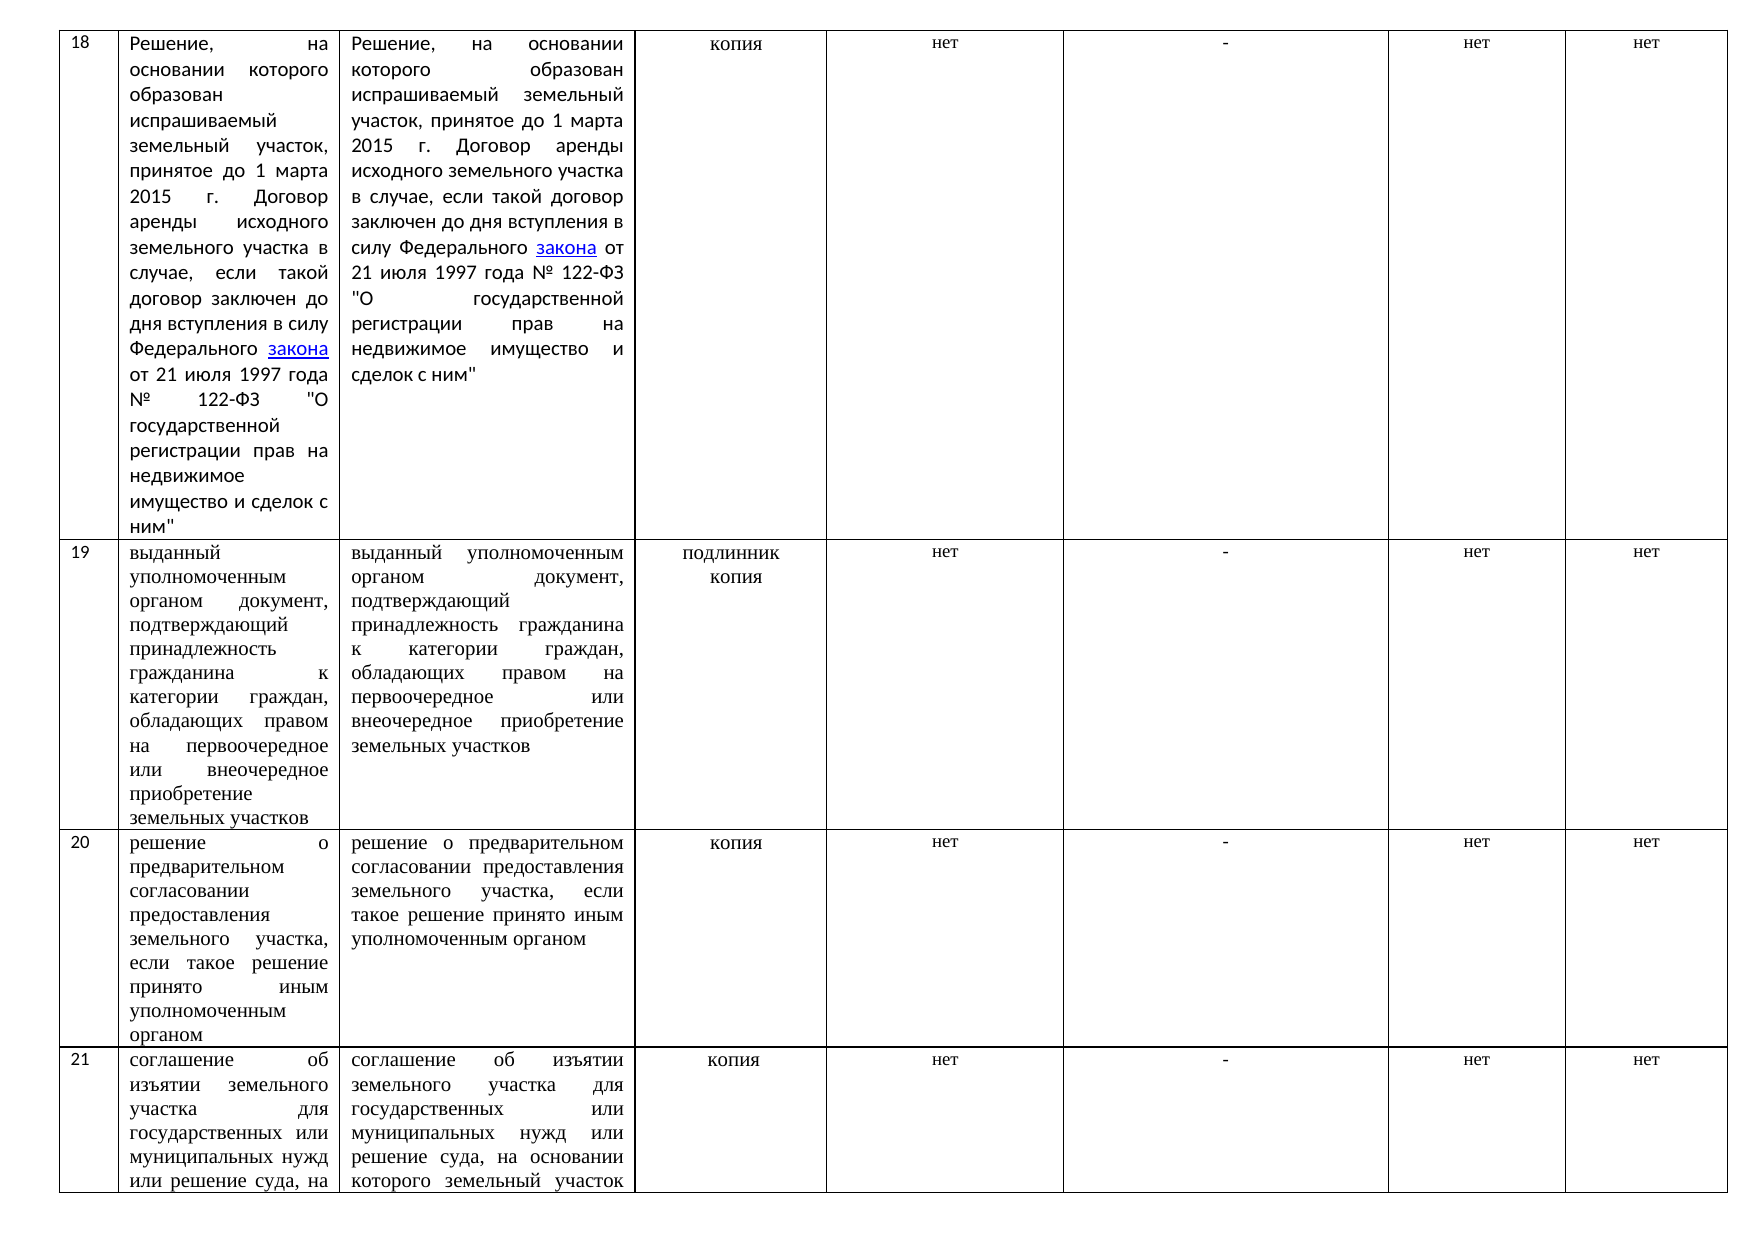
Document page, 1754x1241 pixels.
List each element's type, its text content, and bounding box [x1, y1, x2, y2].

table_cell нет [827, 540, 1063, 829]
table_cell 19 [60, 540, 118, 829]
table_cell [340, 1048, 634, 1192]
table_cell - [1064, 540, 1388, 829]
table_cell Решение, на основании которого образован испрашиваемый земельный участок, принятое до 1 марта . Договор аренды исходного земельного участка в случае, если такой договор заключен до дня вступления в силу Федерального закона от 21 июля 1997 года № 122-ФЗ "О государственной регистрации прав на недвижимое имущество и сделок с ним" [340, 31, 634, 539]
table_cell выданный уполномоченным органом документ, подтверждающий принадлежность гражданина к категории граждан, обладающих правом на первоочередное или внеочередное приобретение земельных участков [340, 540, 634, 829]
table_cell нет [1566, 31, 1727, 539]
table_cell 18 [60, 31, 118, 539]
table_cell решение о предварительном согласовании предоставления земельного участка, если такое решение принято иным уполномоченным органом [119, 830, 339, 1046]
table_cell нет [1566, 1048, 1727, 1192]
table_cell копия [636, 830, 826, 1046]
table_cell 21 [60, 1048, 118, 1192]
table_cell - [1064, 830, 1388, 1046]
table_cell Решение, на основании которого образован испрашиваемый земельный участок, принятое до 1 марта . Договор аренды исходного земельного участка в случае, если такой договор заключен до дня вступления в силу Федерального закона от 21 июля 1997 года № 122-ФЗ "О государственной регистрации прав на недвижимое имущество и сделок с ним" [119, 31, 339, 539]
table_cell нет [1389, 540, 1565, 829]
table_cell нет [1389, 830, 1565, 1046]
table_cell - [1064, 1048, 1388, 1192]
table_cell решение о предварительном согласовании предоставления земельного участка, если такое решение принято иным уполномоченным органом [340, 830, 634, 1046]
table_cell нет [1389, 1048, 1565, 1192]
table_cell выданный уполномоченным органом документ, подтверждающий принадлежность гражданина к категории граждан, обладающих правом на первоочередное или внеочередное приобретение земельных участков [119, 540, 339, 829]
table_cell копия [636, 31, 826, 539]
table_cell нет [1566, 540, 1727, 829]
table_cell нет [827, 31, 1063, 539]
table_cell нет [827, 830, 1063, 1046]
table_cell 20 [60, 830, 118, 1046]
table_cell копия [636, 1048, 826, 1192]
table_cell подлинник копия [636, 540, 826, 829]
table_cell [119, 1048, 339, 1192]
table_cell нет [1566, 830, 1727, 1046]
table_cell нет [1389, 31, 1565, 539]
table_cell - [1064, 31, 1388, 539]
table_cell нет [827, 1048, 1063, 1192]
